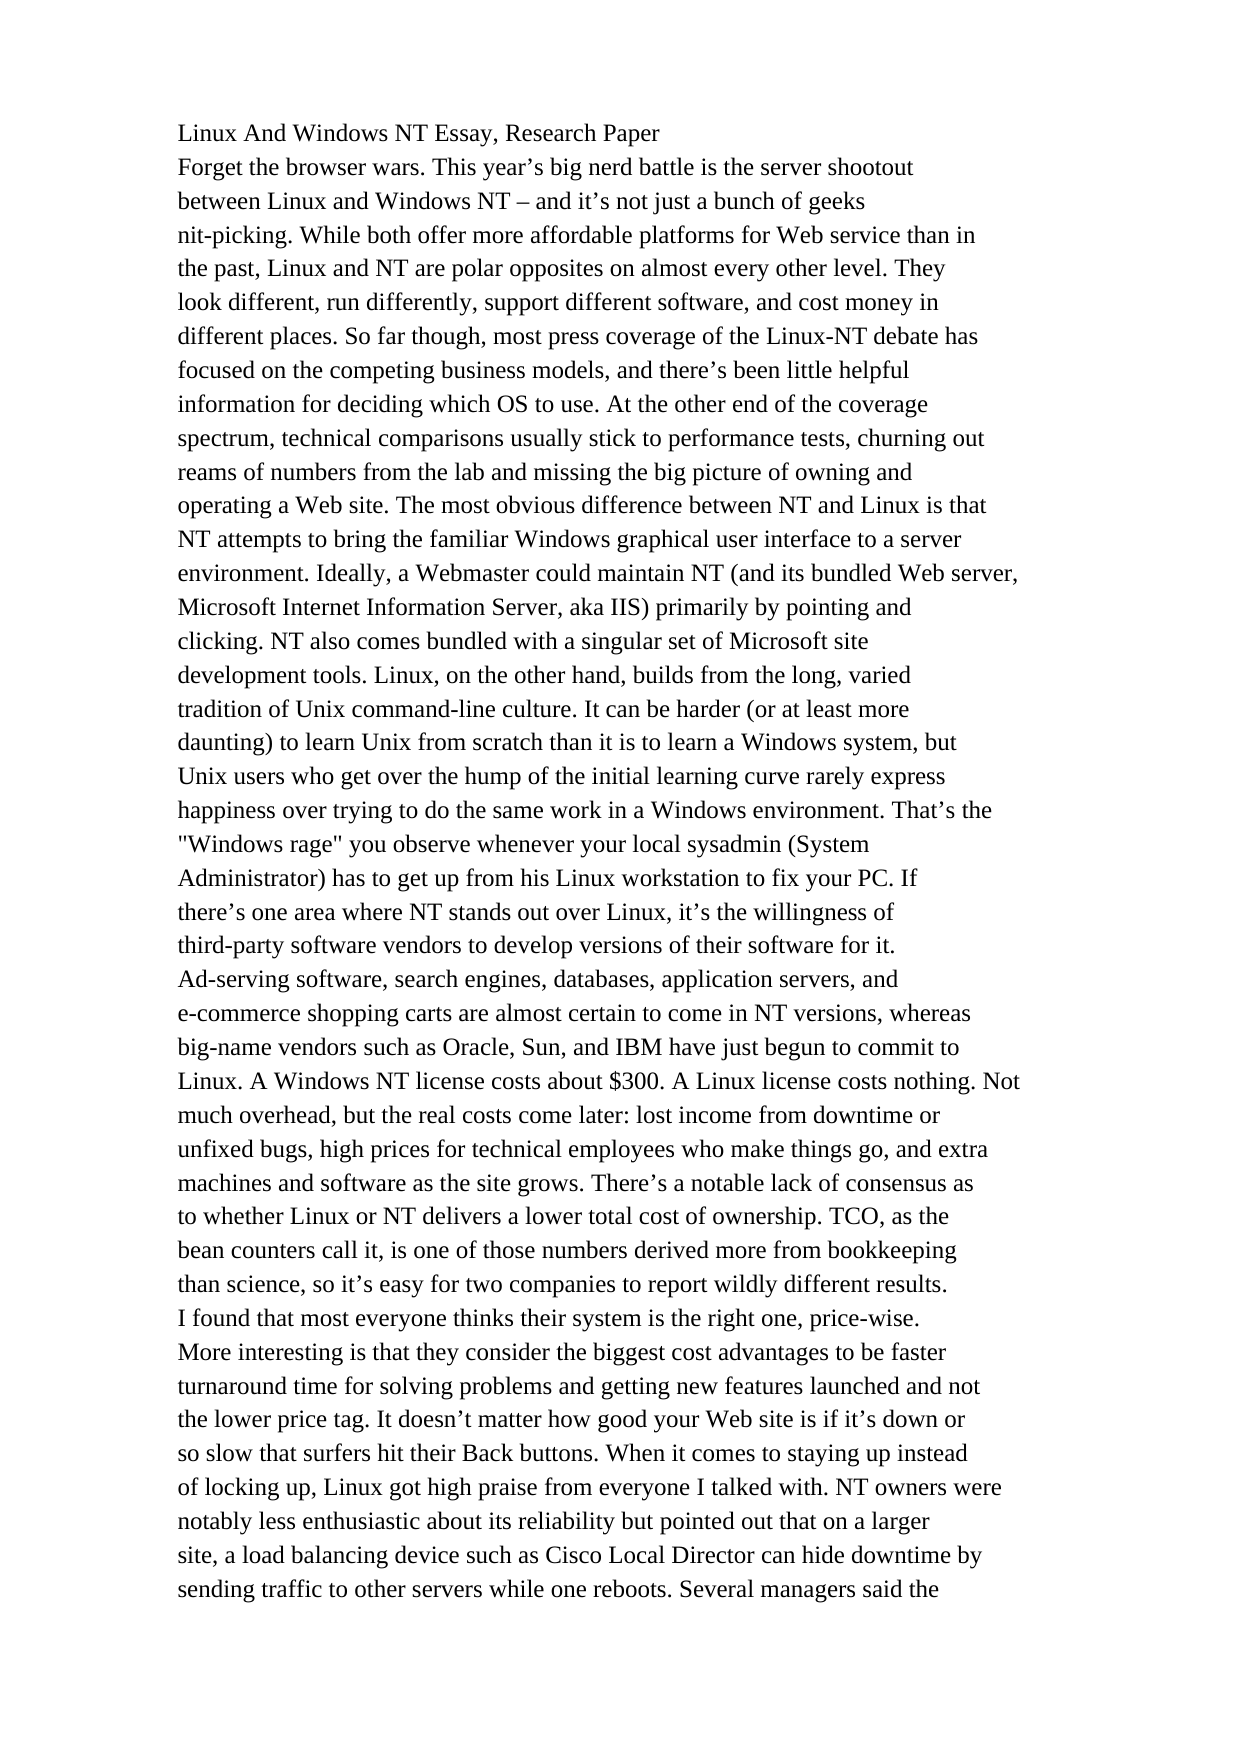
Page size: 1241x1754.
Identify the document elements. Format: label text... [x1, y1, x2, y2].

text Administrator) has to get up from his Linux workstation to fix your PC. If [177, 863, 1152, 892]
text "Windows rage" you observe whenever your local sysadmin (System [177, 829, 1152, 858]
text the past, Linux and NT are polar opposites on almost every other level. They [177, 253, 1152, 282]
text Linux. A Windows NT license costs about $300. A Linux license costs nothing. Not [177, 1066, 1152, 1095]
text daunting) to learn Unix from scratch than it is to learn a Windows system, but [177, 727, 1152, 756]
text reams of numbers from the lab and missing the big picture of owning and [177, 457, 1152, 485]
text big-name vendors such as Oracle, Sun, and IBM have just begun to commit to [177, 1032, 1152, 1061]
text between Linux and Windows NT – and it’s not just a bunch of geeks [177, 186, 1152, 214]
text environment. Ideally, a Webmaster could maintain NT (and its bundled Web server, [177, 558, 1152, 587]
text I found that most everyone thinks their system is the right one, price-wise. [177, 1303, 1152, 1332]
text third-party software vendors to develop versions of their software for it. [177, 931, 1152, 959]
text to whether Linux or NT delivers a lower total cost of ownership. TCO, as the [177, 1201, 1152, 1230]
text site, a load balancing device such as Cisco Local Director can hide downtime by [177, 1540, 1152, 1569]
text machines and software as the site grows. There’s a notable lack of consensus as [177, 1168, 1152, 1196]
text different places. So far though, most press coverage of the Linux-NT debate has [177, 321, 1152, 350]
text development tools. Linux, on the other hand, builds from the long, varied [177, 660, 1152, 688]
text tradition of Unix command-line culture. It can be harder (or at least more [177, 694, 1152, 722]
text Unix users who get over the hump of the initial learning curve rarely express [177, 761, 1152, 790]
text of locking up, Linux got high praise from everyone I talked with. NT owners were [177, 1472, 1152, 1501]
text spectrum, technical comparisons usually stick to performance tests, churning out [177, 423, 1152, 452]
text than science, so it’s easy for two companies to report wildly different results. [177, 1269, 1152, 1298]
text NT attempts to bring the familiar Windows graphical user interface to a server [177, 524, 1152, 553]
text so slow that surfers hit their Back buttons. When it comes to staying up instead [177, 1438, 1152, 1467]
text Forget the browser wars. This year’s big nerd battle is the server shootout [177, 152, 1152, 181]
text operating a Web site. The most obvious difference between NT and Linux is that [177, 491, 1152, 519]
text nit-picking. While both offer more affordable platforms for Web service than in [177, 220, 1152, 248]
text Linux And Windows NT Essay, Research Paper [177, 118, 1152, 147]
text Ad-serving software, search engines, databases, application servers, and [177, 964, 1152, 993]
text the lower price tag. It doesn’t matter how good your Web site is if it’s down or [177, 1404, 1152, 1433]
text much overhead, but the real costs come later: lost income from downtime or [177, 1100, 1152, 1129]
text there’s one area where NT stands out over Linux, it’s the willingness of [177, 897, 1152, 926]
text notably less enthusiastic about its reliability but pointed out that on a larger [177, 1506, 1152, 1535]
text More interesting is that they consider the biggest cost advantages to be faster [177, 1337, 1152, 1366]
text happiness over trying to do the same work in a Windows environment. That’s the [177, 795, 1152, 824]
text turnaround time for solving problems and getting new features launched and not [177, 1371, 1152, 1399]
text information for deciding which OS to use. At the other end of the coverage [177, 389, 1152, 418]
text e-commerce shopping carts are almost certain to come in NT versions, whereas [177, 998, 1152, 1027]
text unfixed bugs, high prices for technical employees who make things go, and extra [177, 1134, 1152, 1162]
text bean counters call it, is one of those numbers derived more from bookkeeping [177, 1235, 1152, 1264]
text focused on the competing business models, and there’s been little helpful [177, 355, 1152, 384]
text Microsoft Internet Information Server, aka IIS) primarily by pointing and [177, 592, 1152, 621]
text sending traffic to other servers while one reboots. Several managers said the [177, 1574, 1152, 1603]
text look different, run differently, support different software, and cost money in [177, 287, 1152, 316]
text clicking. NT also comes bundled with a singular set of Microsoft site [177, 626, 1152, 655]
